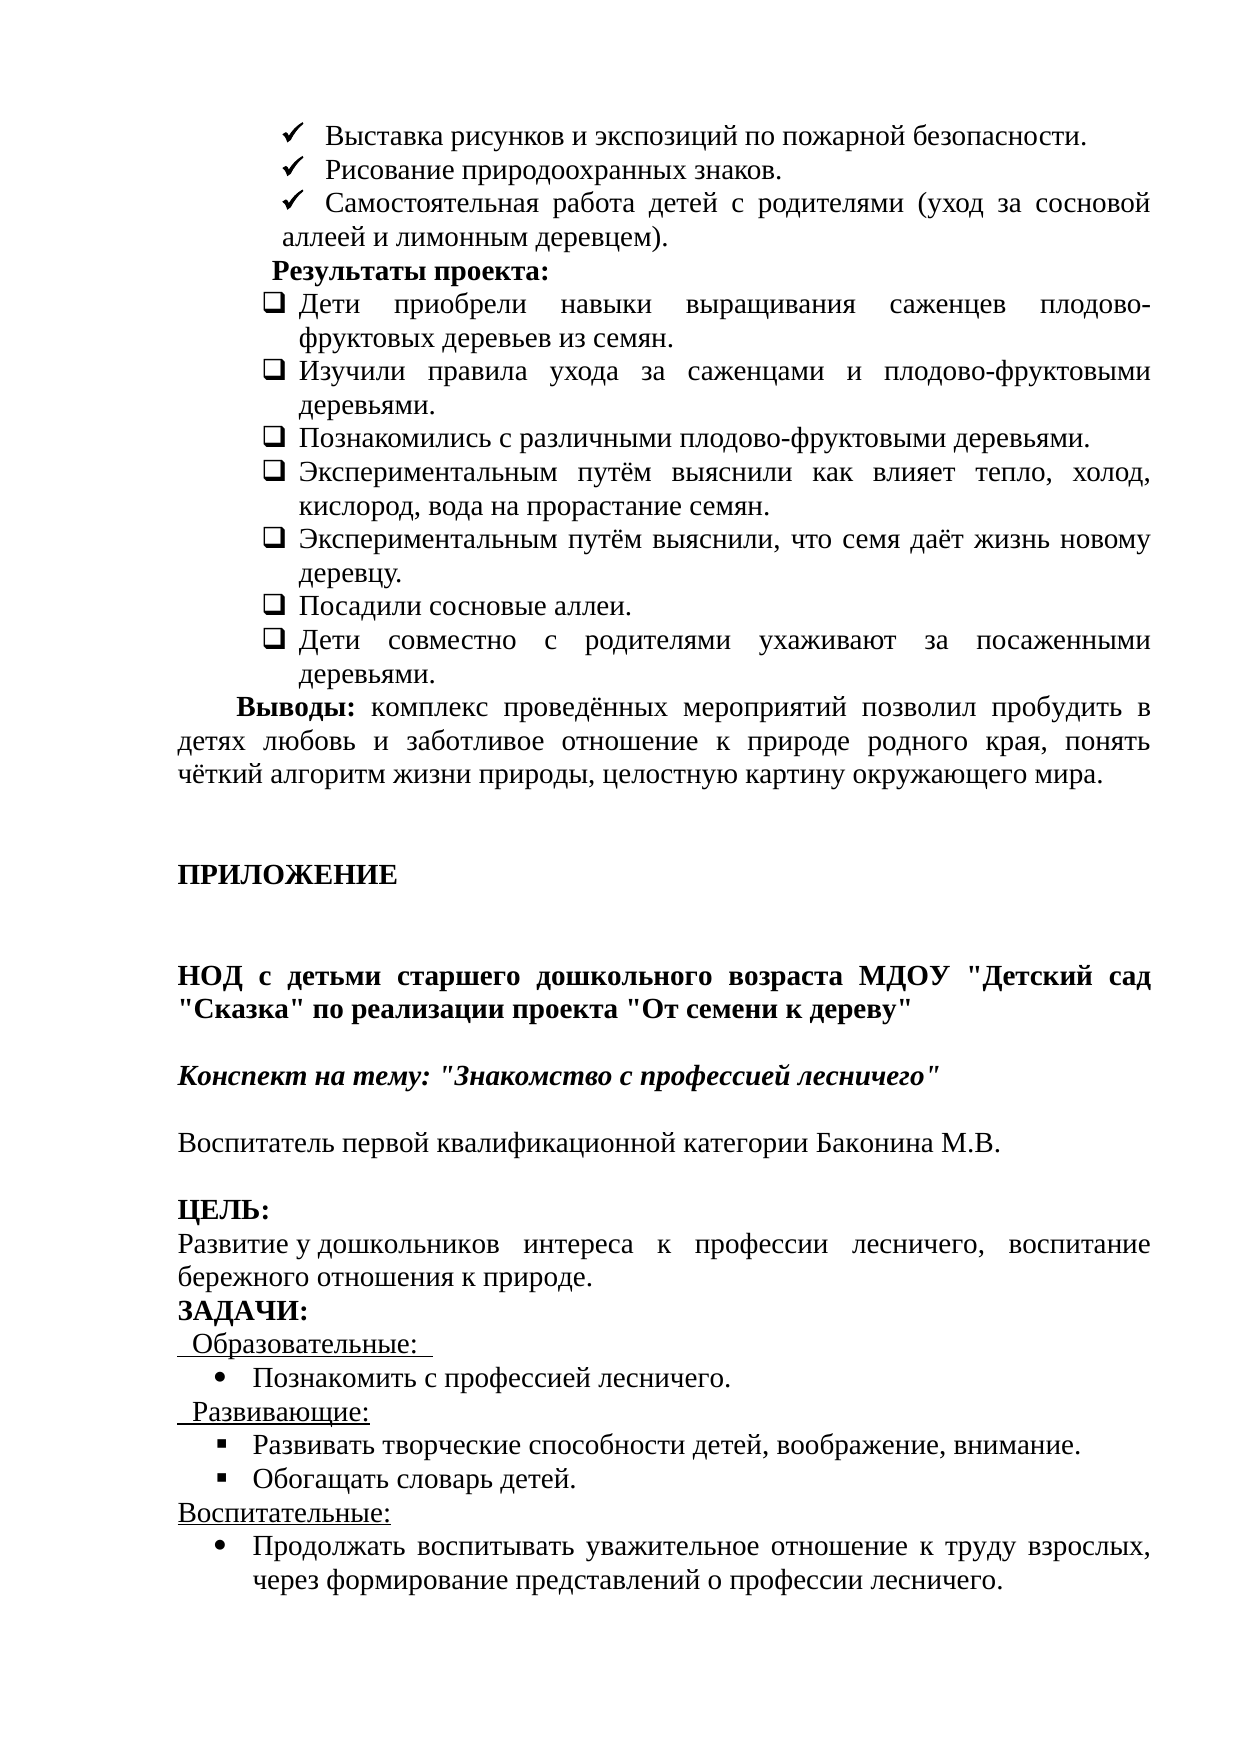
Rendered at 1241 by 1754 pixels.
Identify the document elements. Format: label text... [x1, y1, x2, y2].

list Дети приобрели навыки выращивания саженцев плодово-фруктовых деревьев из семян. [261, 286, 1152, 353]
text ПРИЛОЖЕНИЕ [177, 857, 1152, 891]
list Изучили правила ухода за саженцами и плодово-фруктовыми деревьями. [261, 353, 1152, 421]
text Результаты проекта: [272, 253, 1152, 286]
text Развивающие: [177, 1394, 1152, 1427]
text Воспитательные: [177, 1495, 1152, 1528]
list Выставка рисунков и экспозиций по пожарной безопасности. [281, 118, 1152, 152]
text Образовательные: [177, 1327, 1152, 1360]
list Продолжать воспитывать уважительное отношение к труду взрослых, через формирование представлений о профессии лесничего. [215, 1528, 1152, 1595]
list Экспериментальным путём выяснили, что семя даёт жизнь новому деревцу. [261, 521, 1152, 588]
list Познакомились с различными плодово-фруктовыми деревьями. [261, 421, 1152, 454]
list Обогащать словарь детей. [215, 1461, 1152, 1495]
list Познакомить с профессией лесничего. [215, 1360, 1152, 1394]
text Выводы: комплекс проведённых мероприятий позволил пробудить в детях любовь и заботливое отношение к природе родного края, понять чёткий алгоритм жизни природы, целостную картину окружающего мира. [177, 689, 1152, 790]
text Конспект на тему: "Знакомство с профессией лесничего" [177, 1058, 1152, 1092]
list Дети совместно с родителями ухаживают за посаженными деревьями. [261, 622, 1152, 689]
list Посадили сосновые аллеи. [261, 588, 1152, 622]
list Экспериментальным путём выяснили как влияет тепло, холод, кислород, вода на прорастание семян. [261, 454, 1152, 521]
text ЦЕЛЬ: [177, 1192, 1152, 1226]
text Развитие у дошкольников интереса к профессии лесничего, воспитание бережного отношения к природе. [177, 1226, 1152, 1293]
text НОД с детьми старшего дошкольного возраста МДОУ "Детский сад "Сказка" по реализации проекта "От семени к дереву" [177, 958, 1152, 1025]
text ЗАДАЧИ: [177, 1293, 1152, 1327]
text Воспитатель первой квалификационной категории Баконина М.В. [177, 1125, 1152, 1159]
list Развивать творческие способности детей, воображение, внимание. [215, 1427, 1152, 1461]
list Самостоятельная работа детей с родителями (уход за сосновой аллеей и лимонным деревцем). [281, 185, 1152, 253]
list Рисование природоохранных знаков. [281, 152, 1152, 185]
